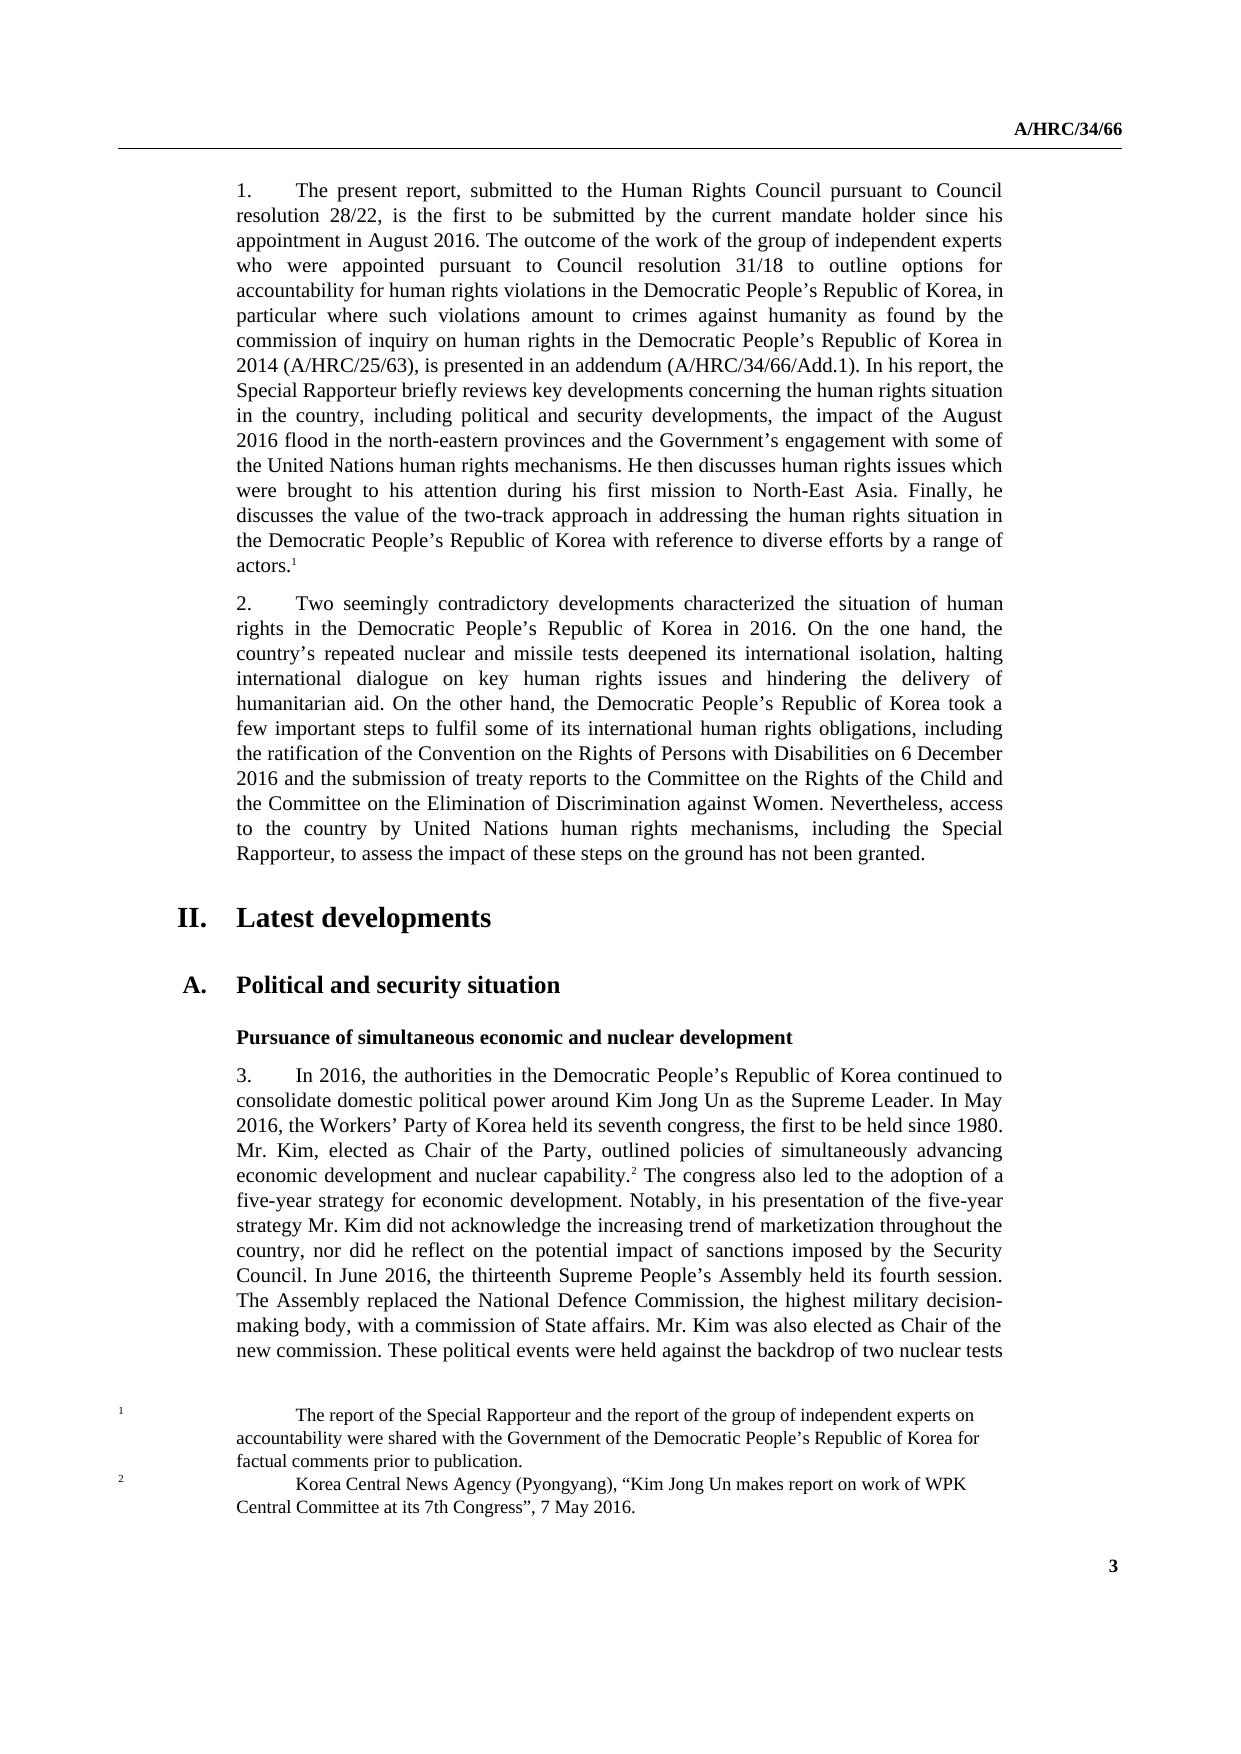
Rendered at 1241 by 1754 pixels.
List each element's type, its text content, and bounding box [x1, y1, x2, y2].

text II. Latest developments [118, 902, 1004, 933]
text 1. The present report, submitted to the Human Rights Council pursuant to Council resolution 28/22, is the first to be submitted by the current mandate holder since his appointment in August 2016. The outcome of the work of the group of independent experts who were appointed pursuant to Council resolution 31/18 to outline options for accountability for human rights violations in the Democratic People’s Republic of Korea, in particular where such violations amount to crimes against humanity as found by the commission of inquiry on human rights in the Democratic People’s Republic of Korea in 2014 (A/HRC/25/63), is presented in an addendum (A/HRC/34/66/Add.1). In his report, the Special Rapporteur briefly reviews key developments concerning the human rights situation in the country, including political and security developments, the impact of the August 2016 flood in the north-eastern provinces and the Government’s engagement with some of the United Nations human rights mechanisms. He then discusses human rights issues which were brought to his attention during his first mission to North-East Asia. Finally, he discusses the value of the two-track approach in addressing the human rights situation in the Democratic People’s Republic of Korea with reference to diverse efforts by a range of actors. [236, 177, 1004, 577]
text Pursuance of simultaneous economic and nuclear development [118, 1024, 1004, 1049]
text A. Political and security situation [118, 971, 1004, 999]
text 2. Two seemingly contradictory developments characterized the situation of human rights in the Democratic People’s Republic of Korea in 2016. On the one hand, the country’s repeated nuclear and missile tests deepened its international isolation, halting international dialogue on key human rights issues and hindering the delivery of humanitarian aid. On the other hand, the Democratic People’s Republic of Korea took a few important steps to fulfil some of its international human rights obligations, including the ratification of the Convention on the Rights of Persons with Disabilities on 6 December 2016 and the submission of treaty reports to the Committee on the Rights of the Child and the Committee on the Elimination of Discrimination against Women. Nevertheless, access to the country by United Nations human rights mechanisms, including the Special Rapporteur, to assess the impact of these steps on the ground has not been granted. [236, 590, 1004, 865]
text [236, 1062, 1004, 1362]
